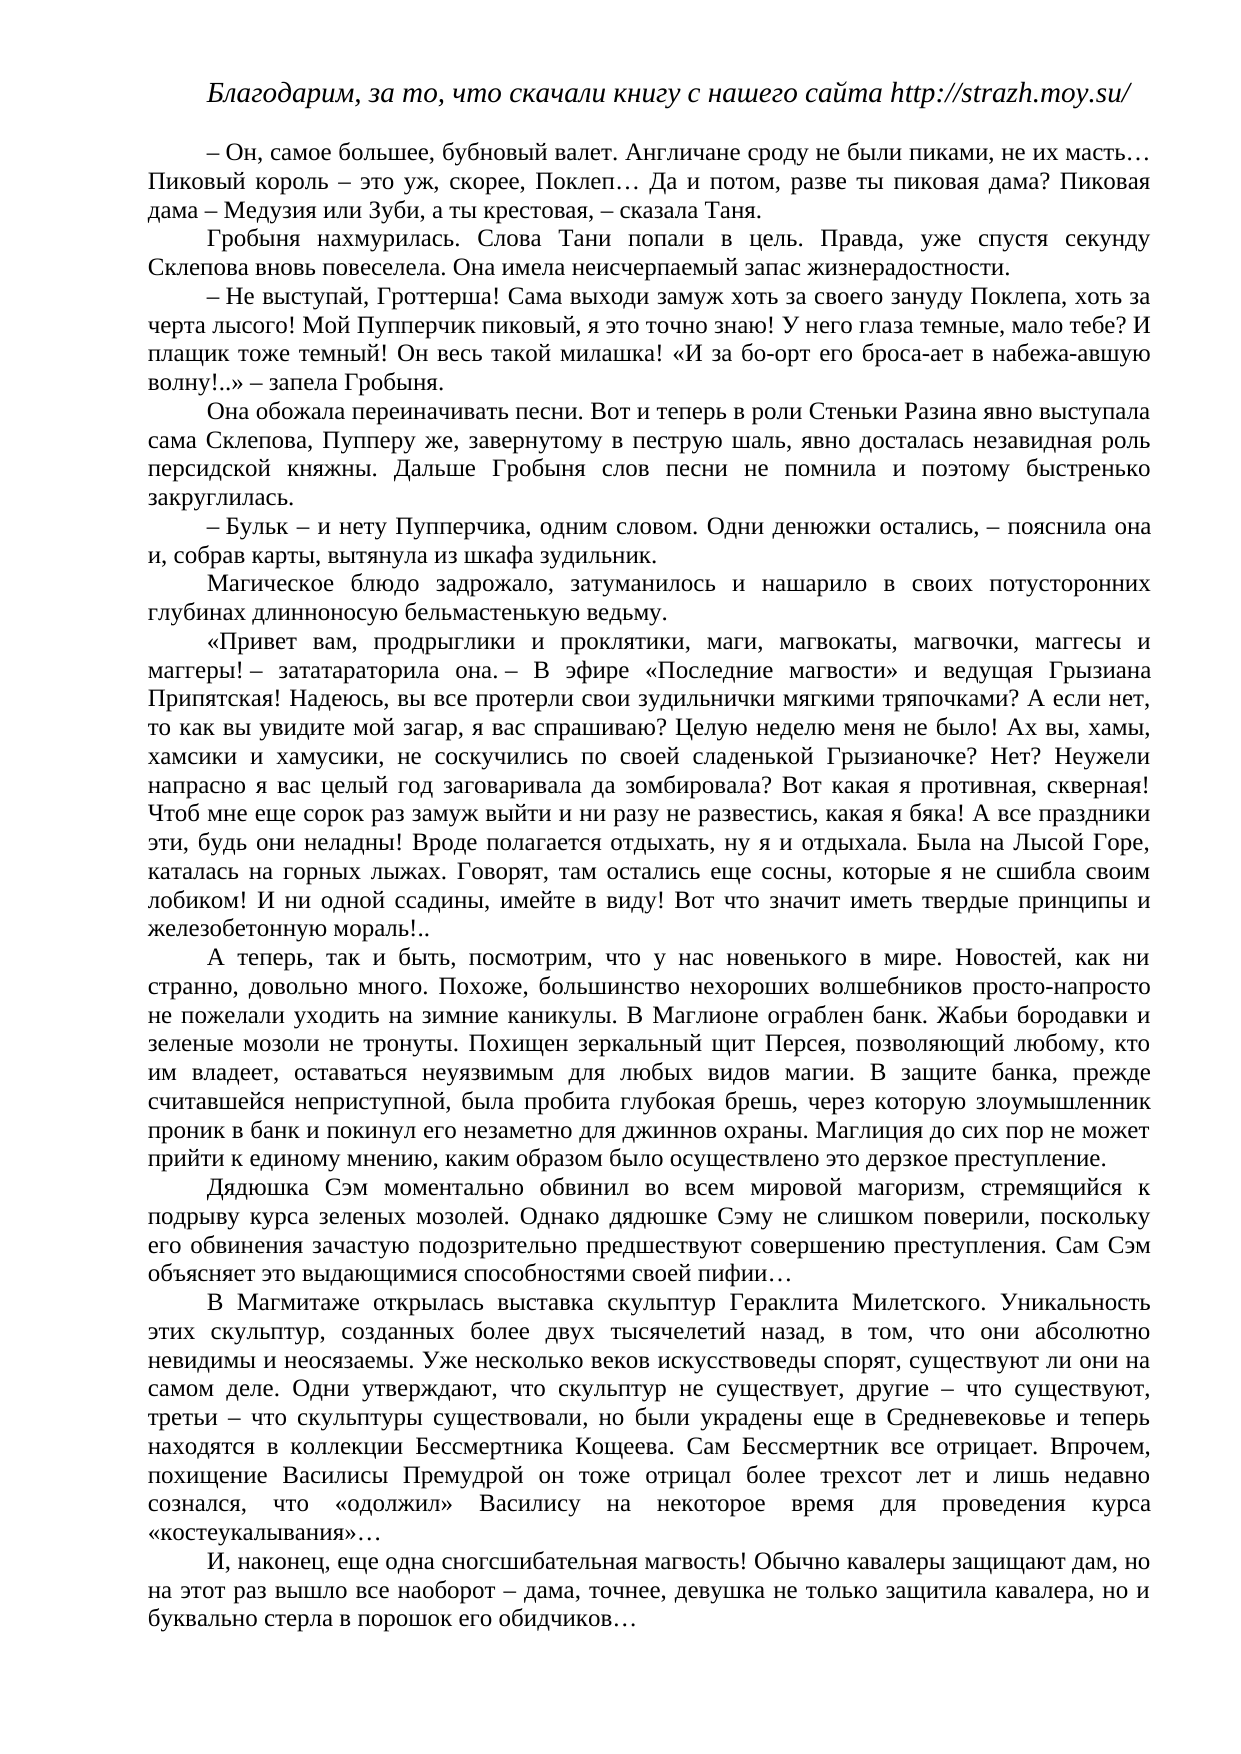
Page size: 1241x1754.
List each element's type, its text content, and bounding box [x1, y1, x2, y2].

text – Он, самое большее, бубновый валет. Англичане сроду не были пиками, не их масть… Пиковый король – это уж, скорее, Поклеп… Да и потом, разве ты пиковая дама? Пиковая дама – Медузия или Зуби, а ты крестовая, – сказала Таня. [148, 137, 1152, 223]
text «Привет вам, продрыглики и проклятики, маги, магвокаты, магвочки, маггесы и маггеры! – зататараторила она. – В эфире «Последние магвости» и ведущая Грызиана Припятская! Надеюсь, вы все протерли свои зудильнички мягкими тряпочками? А если нет, то как вы увидите мой загар, я вас спрашиваю? Целую неделю меня не было! Ах вы, хамы, хамсики и хамусики, не соскучились по своей сладенькой Грызианочке? Нет? Неужели напрасно я вас целый год заговаривала да зомбировала? Вот какая я противная, скверная! Чтоб мне еще сорок раз замуж выйти и ни разу не развестись, какая я бяка! А все праздники эти, будь они неладны! Вроде полагается отдыхать, ну я и отдыхала. Была на Лысой Горе, каталась на горных лыжах. Говорят, там остались еще сосны, которые я не сшибла своим лобиком! И ни одной ссадины, имейте в виду! Вот что значит иметь твердые принципы и железобетонную мораль!.. [148, 626, 1152, 942]
text В Магмитаже открылась выставка скульптур Гераклита Милетского. Уникальность этих скульптур, созданных более двух тысячелетий назад, в том, что они абсолютно невидимы и неосязаемы. Уже несколько веков искусствоведы спорят, существуют ли они на самом деле. Одни утверждают, что скульптур не существует, другие – что существуют, третьи – что скульптуры существовали, но были украдены еще в Средневековье и теперь находятся в коллекции Бессмертника Кощеева. Сам Бессмертник все отрицает. Впрочем, похищение Василисы Премудрой он тоже отрицал более трехсот лет и лишь недавно сознался, что «одолжил» Василису на некоторое время для проведения курса «костеукалывания»… [148, 1287, 1152, 1546]
text Она обожала переиначивать песни. Вот и теперь в роли Стеньки Разина явно выступала сама Склепова, Пупперу же, завернутому в пеструю шаль, явно досталась незавидная роль персидской княжны. Дальше Гробыня слов песни не помнила и поэтому быстренько закруглилась. [148, 396, 1152, 511]
text – Не выступай, Гроттерша! Сама выходи замуж хоть за своего зануду Поклепа, хоть за черта лысого! Мой Пупперчик пиковый, я это точно знаю! У него глаза темные, мало тебе? И плащик тоже темный! Он весь такой милашка! «И за бо-орт его броса-ает в набежа-авшую волну!..» – запела Гробыня. [148, 281, 1152, 396]
text Гробыня нахмурилась. Слова Тани попали в цель. Правда, уже спустя секунду Склепова вновь повеселела. Она имела неисчерпаемый запас жизнерадостности. [148, 223, 1152, 281]
text И, наконец, еще одна сногсшибательная магвость! Обычно кавалеры защищают дам, но на этот раз вышло все наоборот – дама, точнее, девушка не только защитила кавалера, но и буквально стерла в порошок его обидчиков… [148, 1546, 1152, 1632]
text – Бульк – и нету Пупперчика, одним словом. Одни денюжки остались, – пояснила она и, собрав карты, вытянула из шкафа зудильник. [148, 511, 1152, 568]
text А теперь, так и быть, посмотрим, что у нас новенького в мире. Новостей, как ни странно, довольно много. Похоже, большинство нехороших волшебников просто-напросто не пожелали уходить на зимние каникулы. В Маглионе ограблен банк. Жабьи бородавки и зеленые мозоли не тронуты. Похищен зеркальный щит Персея, позволяющий любому, кто им владеет, оставаться неуязвимым для любых видов магии. В защите банка, прежде считавшейся неприступной, была пробита глубокая брешь, через которую злоумышленник проник в банк и покинул его незаметно для джиннов охраны. Маглиция до сих пор не может прийти к единому мнению, каким образом было осуществлено это дерзкое преступление. [148, 942, 1152, 1172]
text Магическое блюдо задрожало, затуманилось и нашарило в своих потусторонних глубинах длинноносую бельмастенькую ведьму. [148, 568, 1152, 626]
text Дядюшка Сэм моментально обвинил во всем мировой магоризм, стремящийся к подрыву курса зеленых мозолей. Однако дядюшке Сэму не слишком поверили, поскольку его обвинения зачастую подозрительно предшествуют совершению преступления. Сам Сэм объясняет это выдающимися способностями своей пифии… [148, 1172, 1152, 1287]
